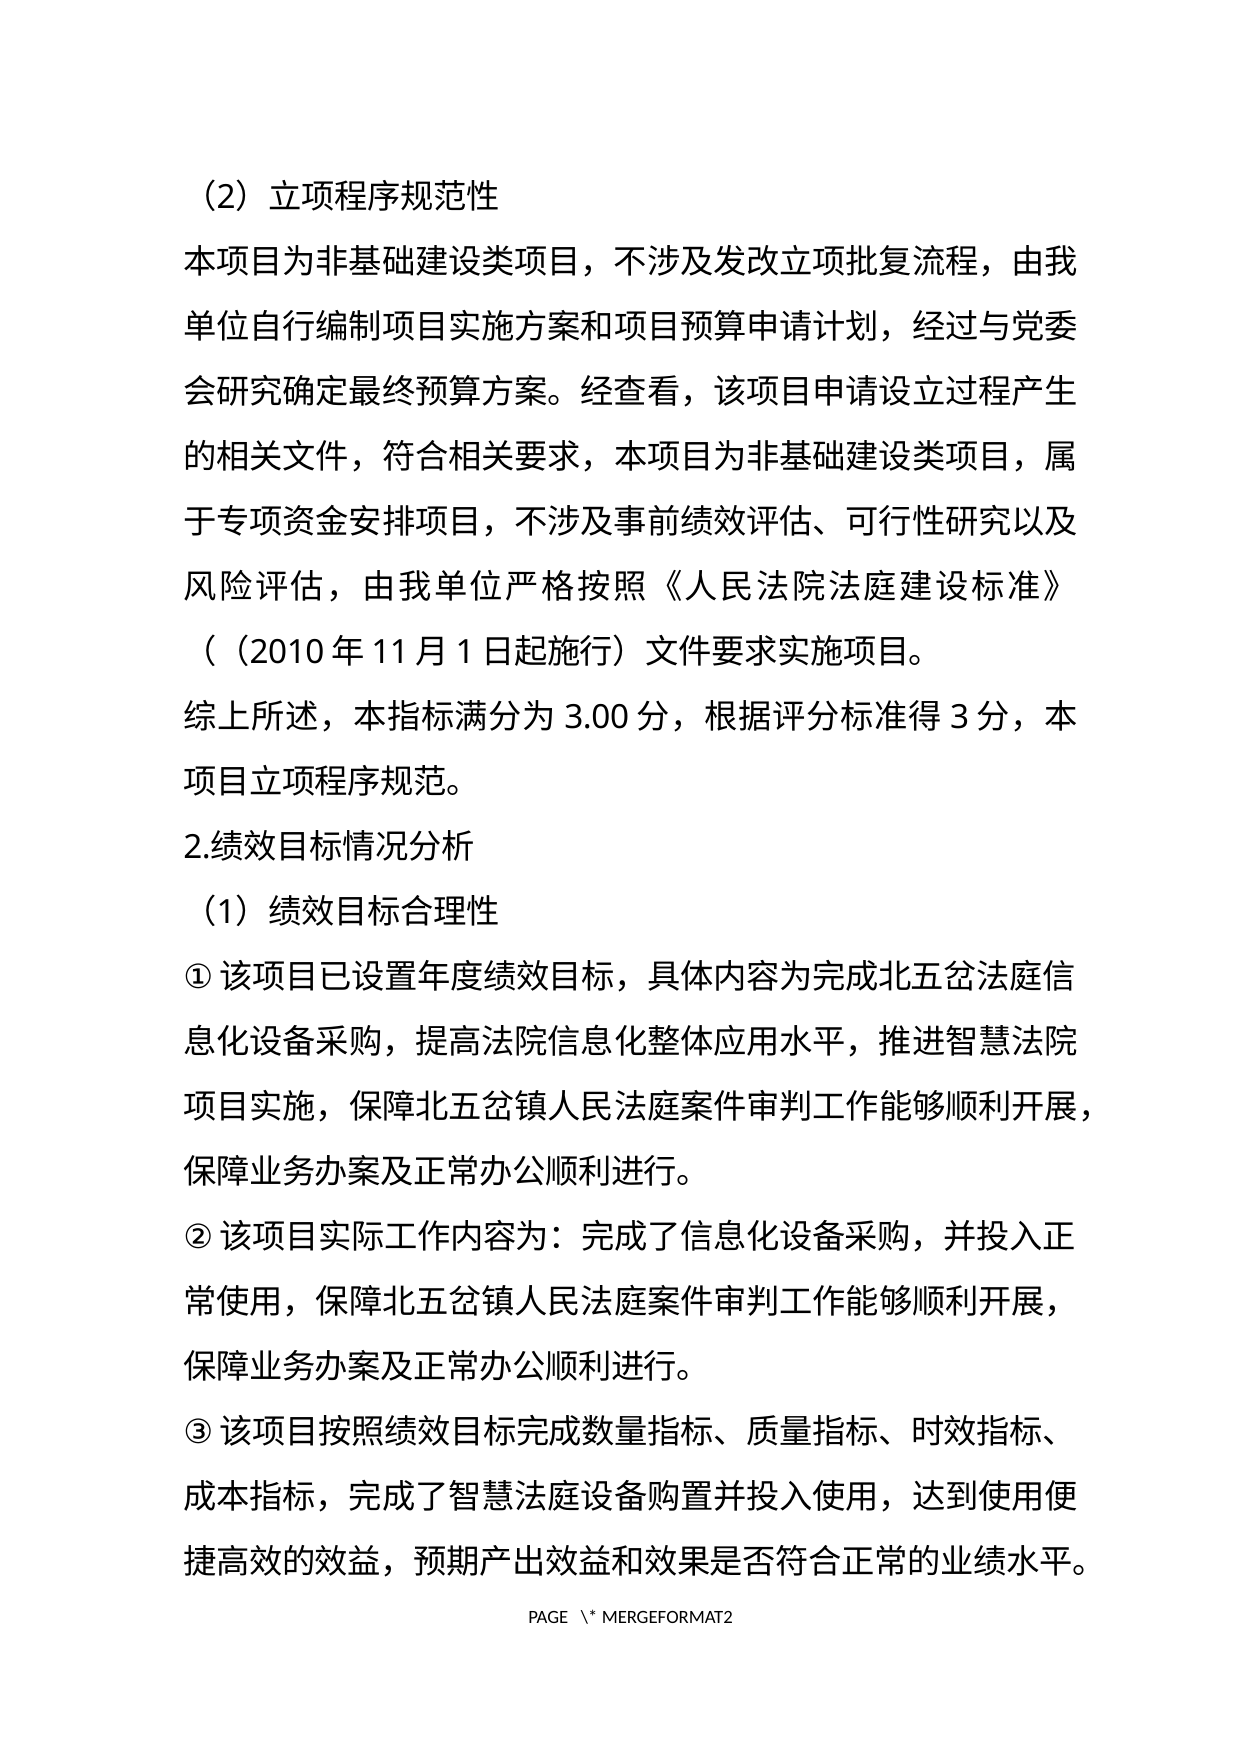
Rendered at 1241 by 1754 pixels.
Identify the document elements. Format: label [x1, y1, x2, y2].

text [183, 162, 1078, 1592]
